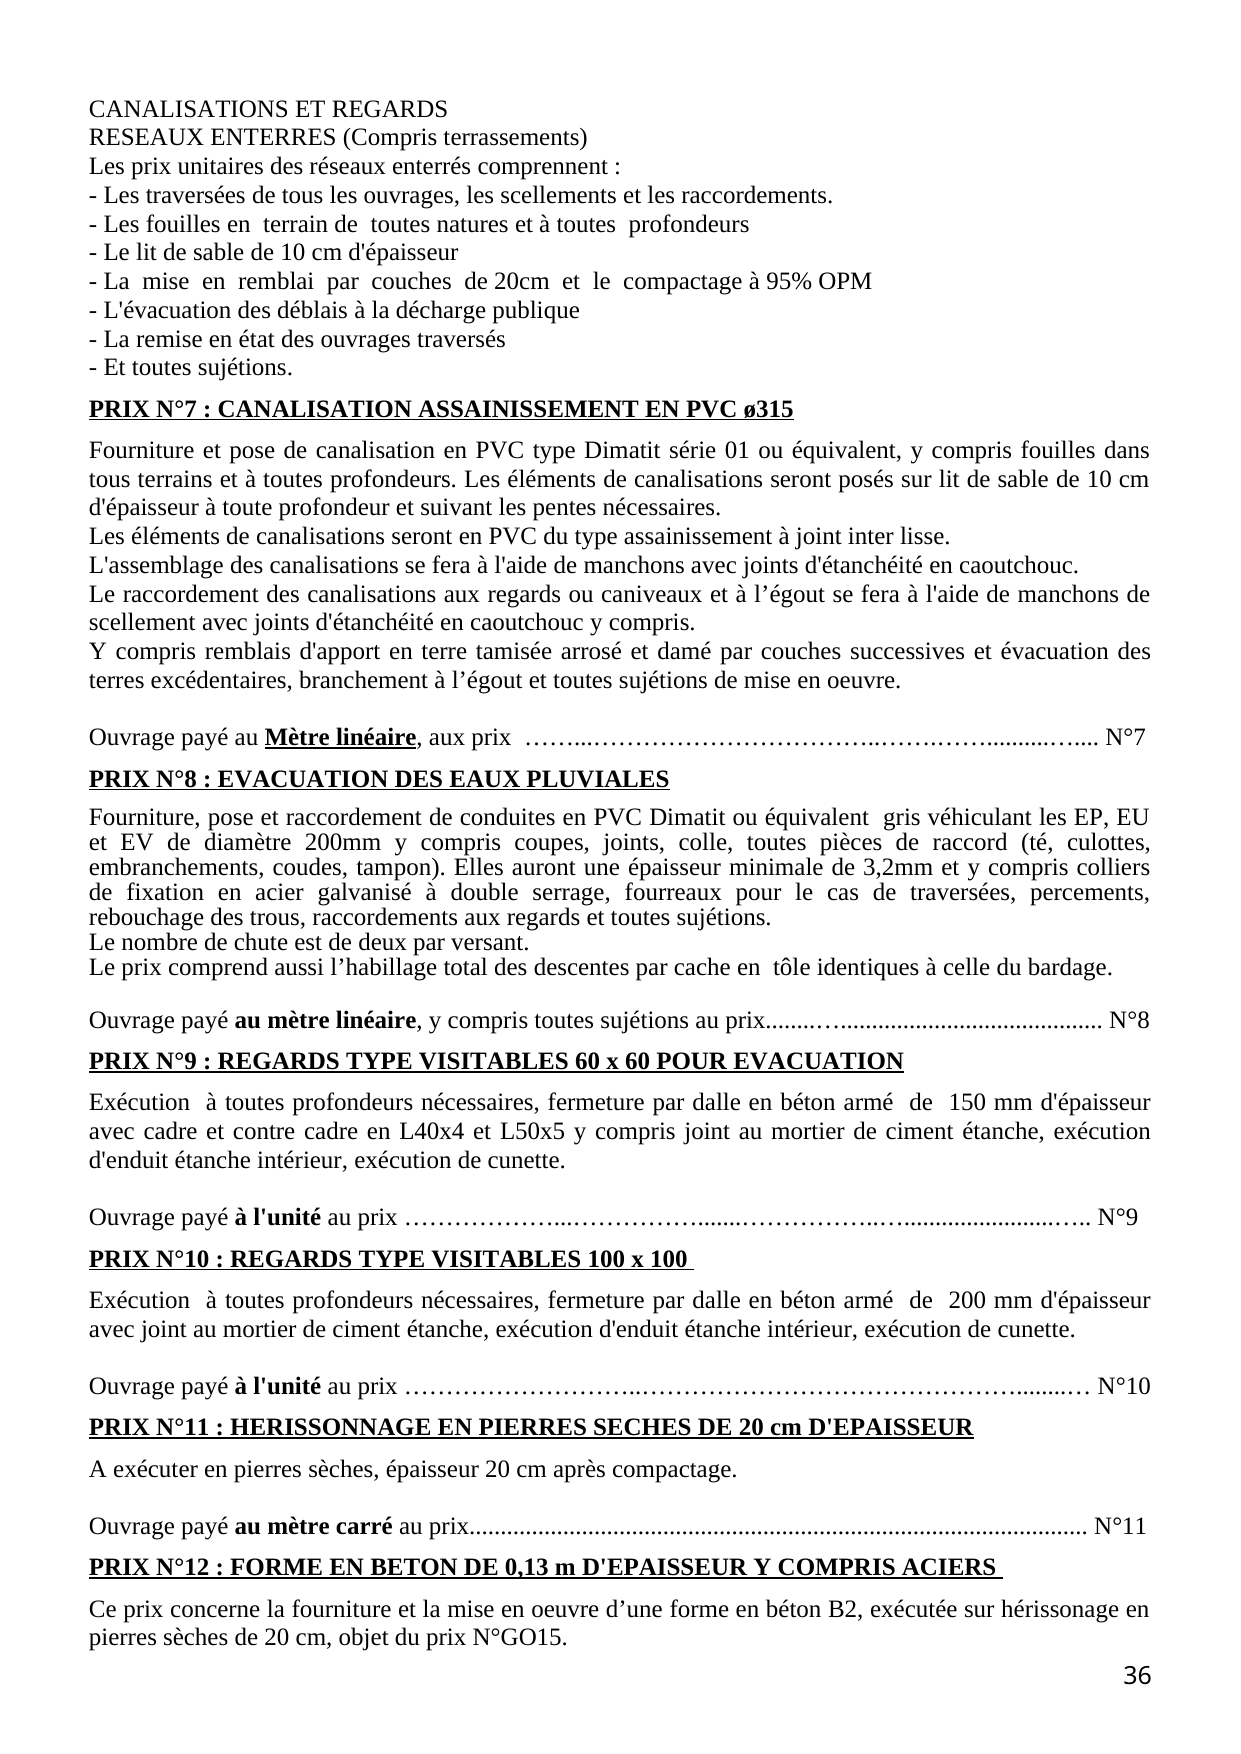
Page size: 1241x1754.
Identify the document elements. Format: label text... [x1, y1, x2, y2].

text Ouvrage payé à l'unité au prix ………………...…………….......……………..…........................….. N°9 [89, 1202, 1152, 1231]
text Fourniture et pose de canalisation en PVC type Dimatit série 01 ou équivalent, y compris fouilles dans tous terrains et à toutes profondeurs. Les éléments de canalisations seront posés sur lit de sable de d'épaisseur à toute profondeur et suivant les pentes nécessaires. [89, 435, 1152, 521]
text Exécution à toutes profondeurs nécessaires, fermeture par dalle en béton armé de 200 mm d'épaisseur avec joint au mortier de ciment étanche, exécution d'enduit étanche intérieur, exécution de cunette. [89, 1285, 1152, 1342]
text A exécuter en pierres sèches, épaisseur 20 cm après compactage. [89, 1454, 1152, 1482]
text Exécution à toutes profondeurs nécessaires, fermeture par dalle en béton armé de 150 mm d'épaisseur avec cadre et contre cadre en L40x4 et L50x5 y compris joint au mortier de ciment étanche, exécution d'enduit étanche intérieur, exécution de cunette. [89, 1087, 1152, 1174]
text PRIX N°8 : EVACUATION DES EAUX PLUVIALES [89, 764, 1152, 792]
text Ouvrage payé à l'unité au prix ………………………..………………………………………........… N°10 [89, 1371, 1152, 1400]
text Le prix comprend aussi l’habillage total des descentes par cache en tôle identiques à celle du bardage. [89, 955, 1152, 980]
text L'assemblage des canalisations se fera à l'aide de manchons avec joints d'étanchéité en caoutchouc. [89, 550, 1152, 579]
text - Et toutes sujétions. [89, 352, 1152, 381]
text PRIX N°12 : FORME EN BETON DE D'EPAISSEUR Y COMPRIS ACIERS [89, 1552, 1152, 1581]
text - Les traversées de tous les ouvrages, les scellements et les raccordements. [89, 180, 1152, 209]
text Le raccordement des canalisations aux regards ou caniveaux et à l’égout se fera à l'aide de manchons de scellement avec joints d'étanchéité en caoutchouc y compris. [89, 579, 1152, 636]
text Le nombre de chute est de deux par versant. [89, 930, 1152, 955]
text Y compris remblais d'apport en terre tamisée arrosé et damé par couches successives et évacuation des terres excédentaires, branchement à l’égout et toutes sujétions de mise en oeuvre. [89, 636, 1152, 694]
text Les éléments de canalisations seront en PVC du type assainissement à joint inter lisse. [89, 521, 1152, 550]
text Ce prix concerne la fourniture et la mise en oeuvre d’une forme en béton B2, exécutée sur hérissonage en pierres sèches de , objet du prix N°GO15. [89, 1594, 1152, 1651]
text RESEAUX ENTERRES (Compris terrassements) [89, 122, 1152, 151]
text PRIX N°10 : REGARDS TYPE VISITABLES 100 x 100 [89, 1244, 1152, 1272]
text - L'évacuation des déblais à la décharge publique [89, 295, 1152, 324]
text PRIX N°7 : CANALISATION ASSAINISSEMENT EN PVC ø315 [89, 394, 1152, 422]
text PRIX N°9 : REGARDS TYPE VISITABLES 60 x 60 POUR EVACUATION [89, 1046, 1152, 1075]
text Ouvrage payé au Mètre linéaire, aux prix ……...……………………………..…….……..........….... N°7 [89, 722, 1152, 751]
text Fourniture, pose et raccordement de conduites en PVC Dimatit ou équivalent gris véhiculant les EP, EU et EV de diamètre 200mm y compris coupes, joints, colle, toutes pièces de raccord (té, culottes, embranchements, coudes, tampon). Elles auront une épaisseur minimale de 3,2mm et y compris colliers de fixation en acier galvanisé à double serrage, fourreaux pour le cas de traversées, percements, rebouchage des trous, raccordements aux regards et toutes sujétions. [89, 805, 1152, 930]
text CANALISATIONS ET REGARDS [89, 94, 1152, 122]
text Ouvrage payé au mètre linéaire, y compris toutes sujétions au prix........….......................................... N°8 [89, 1005, 1152, 1034]
text - Les fouilles en terrain de toutes natures et à toutes profondeurs [89, 209, 1152, 237]
text Ouvrage payé au mètre carré au prix................................................................................................... N°11 [89, 1511, 1152, 1540]
text PRIX N°11 : HERISSONNAGE EN PIERRES SECHES DE 20 cm D'EPAISSEUR [89, 1412, 1152, 1441]
text Les prix unitaires des réseaux enterrés comprennent : [89, 151, 1152, 180]
text - Le lit de sable de d'épaisseur [89, 237, 1152, 266]
text - La remise en état des ouvrages traversés [89, 324, 1152, 352]
text - La mise en remblai par couches de 20cm et le compactage à 95% OPM [89, 266, 1152, 295]
